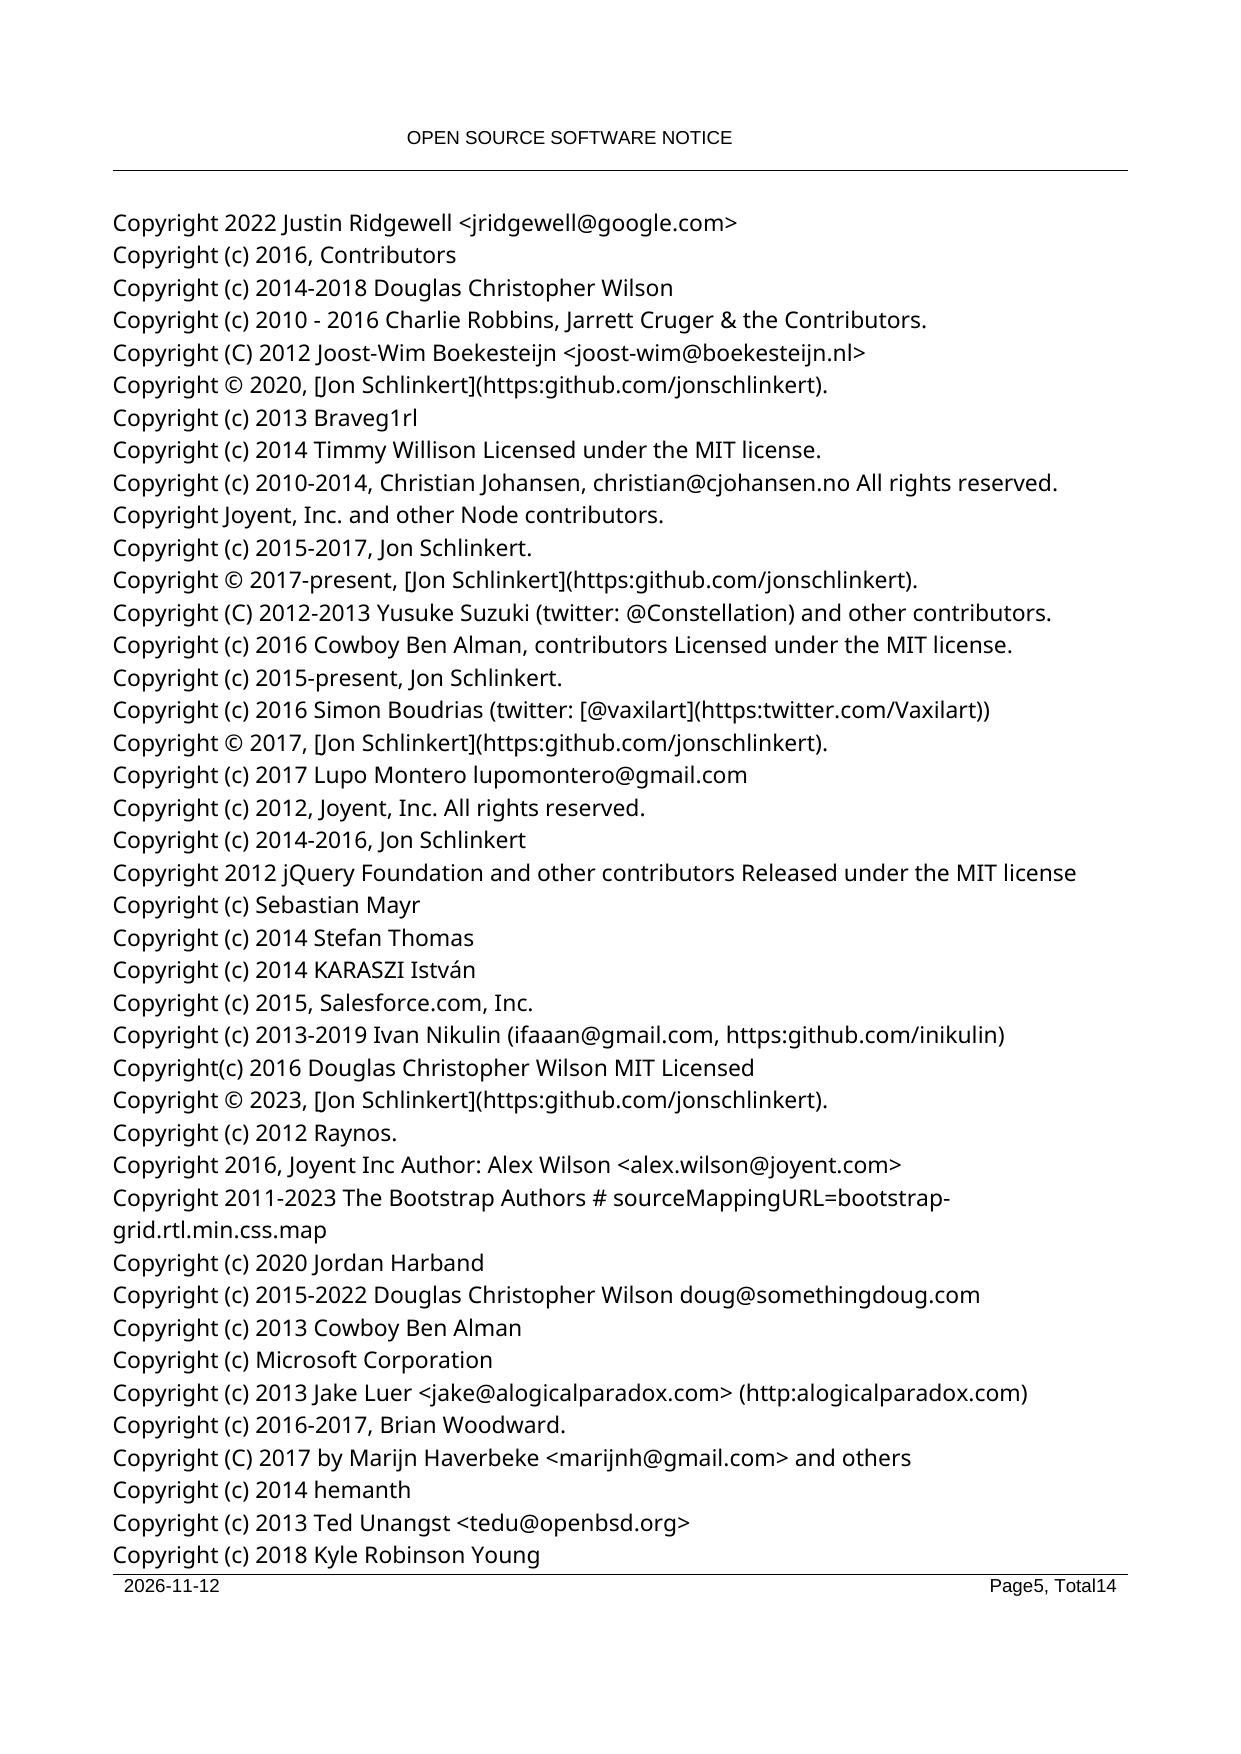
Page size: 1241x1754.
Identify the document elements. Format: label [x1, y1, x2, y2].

text [112, 206, 1128, 1571]
